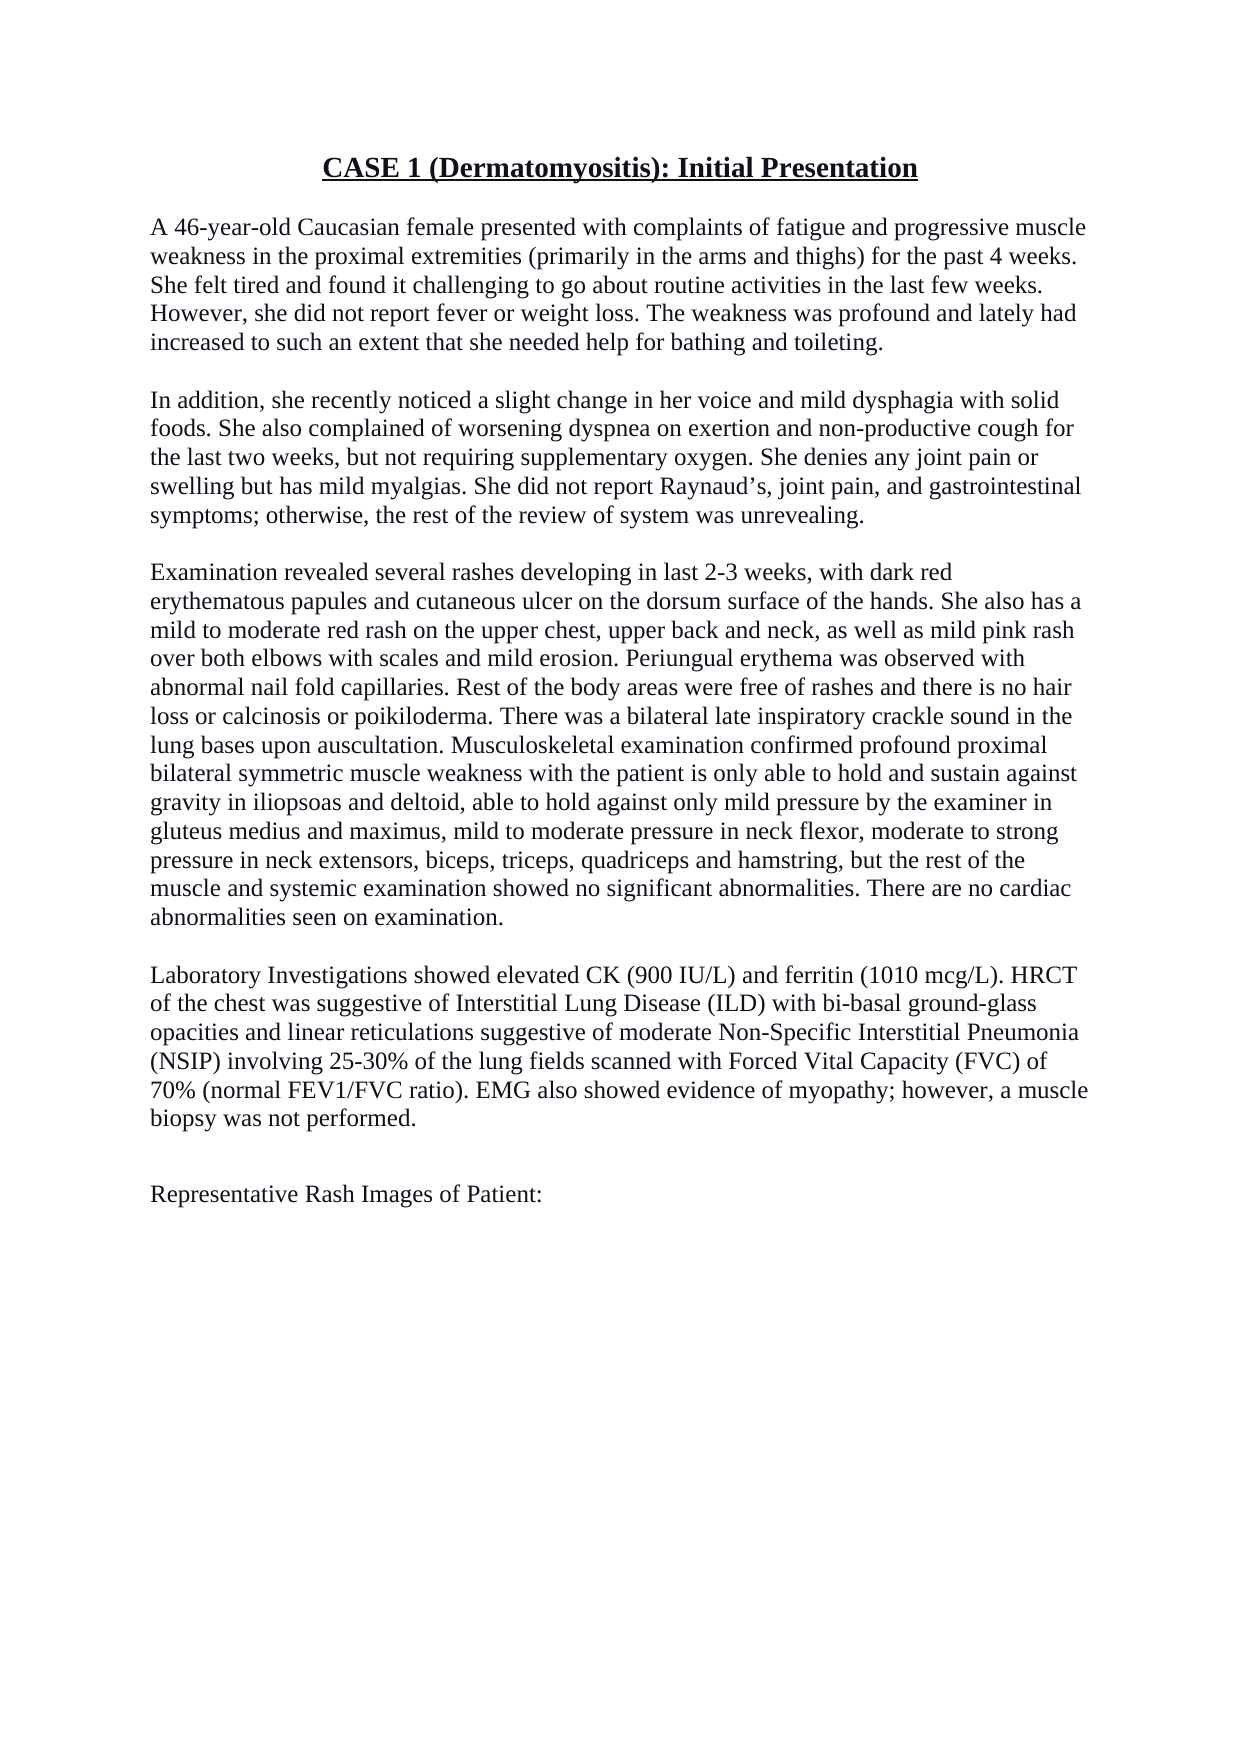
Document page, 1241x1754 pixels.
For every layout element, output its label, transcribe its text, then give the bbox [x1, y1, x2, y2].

text Representative Rash Images of Patient: [150, 1179, 1090, 1208]
text A 46-year-old Caucasian female presented with complaints of fatigue and progressive muscle weakness in the proximal extremities (primarily in the arms and thighs) for the past 4 weeks. She felt tired and found it challenging to go about routine activities in the last few weeks. However, she did not report fever or weight loss. The weakness was profound and lately had increased to such an extent that she needed help for bathing and toileting. [150, 212, 1090, 356]
text Laboratory Investigations showed elevated CK (900 IU/L) and ferritin (1010 mcg/L). HRCT of the chest was suggestive of Interstitial Lung Disease (ILD) with bi-basal ground-glass opacities and linear reticulations suggestive of moderate Non-Specific Interstitial Pneumonia (NSIP) involving 25-30% of the lung fields scanned with Forced Vital Capacity (FVC) of 70% (normal FEV1/FVC ratio). EMG also showed evidence of myopathy; however, a muscle biopsy was not performed. [150, 960, 1090, 1132]
text CASE 1 (Dermatomyositis): Initial Presentation [150, 150, 1090, 183]
text In addition, she recently noticed a slight change in her voice and mild dysphagia with solid foods. She also complained of worsening dyspnea on exertion and non-productive cough for the last two weeks, but not requiring supplementary oxygen. She denies any joint pain or swelling but has mild myalgias. She did not report Raynaud’s, joint pain, and gastrointestinal symptoms; otherwise, the rest of the review of system was unrevealing. [150, 385, 1090, 528]
text Examination revealed several rashes developing in last 2-3 weeks, with dark red erythematous papules and cutaneous ulcer on the dorsum surface of the hands. She also has a mild to moderate red rash on the upper chest, upper back and neck, as well as mild pink rash over both elbows with scales and mild erosion. Periungual erythema was observed with abnormal nail fold capillaries. Rest of the body areas were free of rashes and there is no hair loss or calcinosis or poikiloderma. There was a bilateral late inspiratory crackle sound in the lung bases upon auscultation. Musculoskeletal examination confirmed profound proximal bilateral symmetric muscle weakness with the patient is only able to hold and sustain against gravity in iliopsoas and deltoid, able to hold against only mild pressure by the examiner in gluteus medius and maximus, mild to moderate pressure in neck flexor, moderate to strong pressure in neck extensors, biceps, triceps, quadriceps and hamstring, but the rest of the muscle and systemic examination showed no significant abnormalities. There are no cardiac abnormalities seen on examination. [150, 557, 1090, 931]
